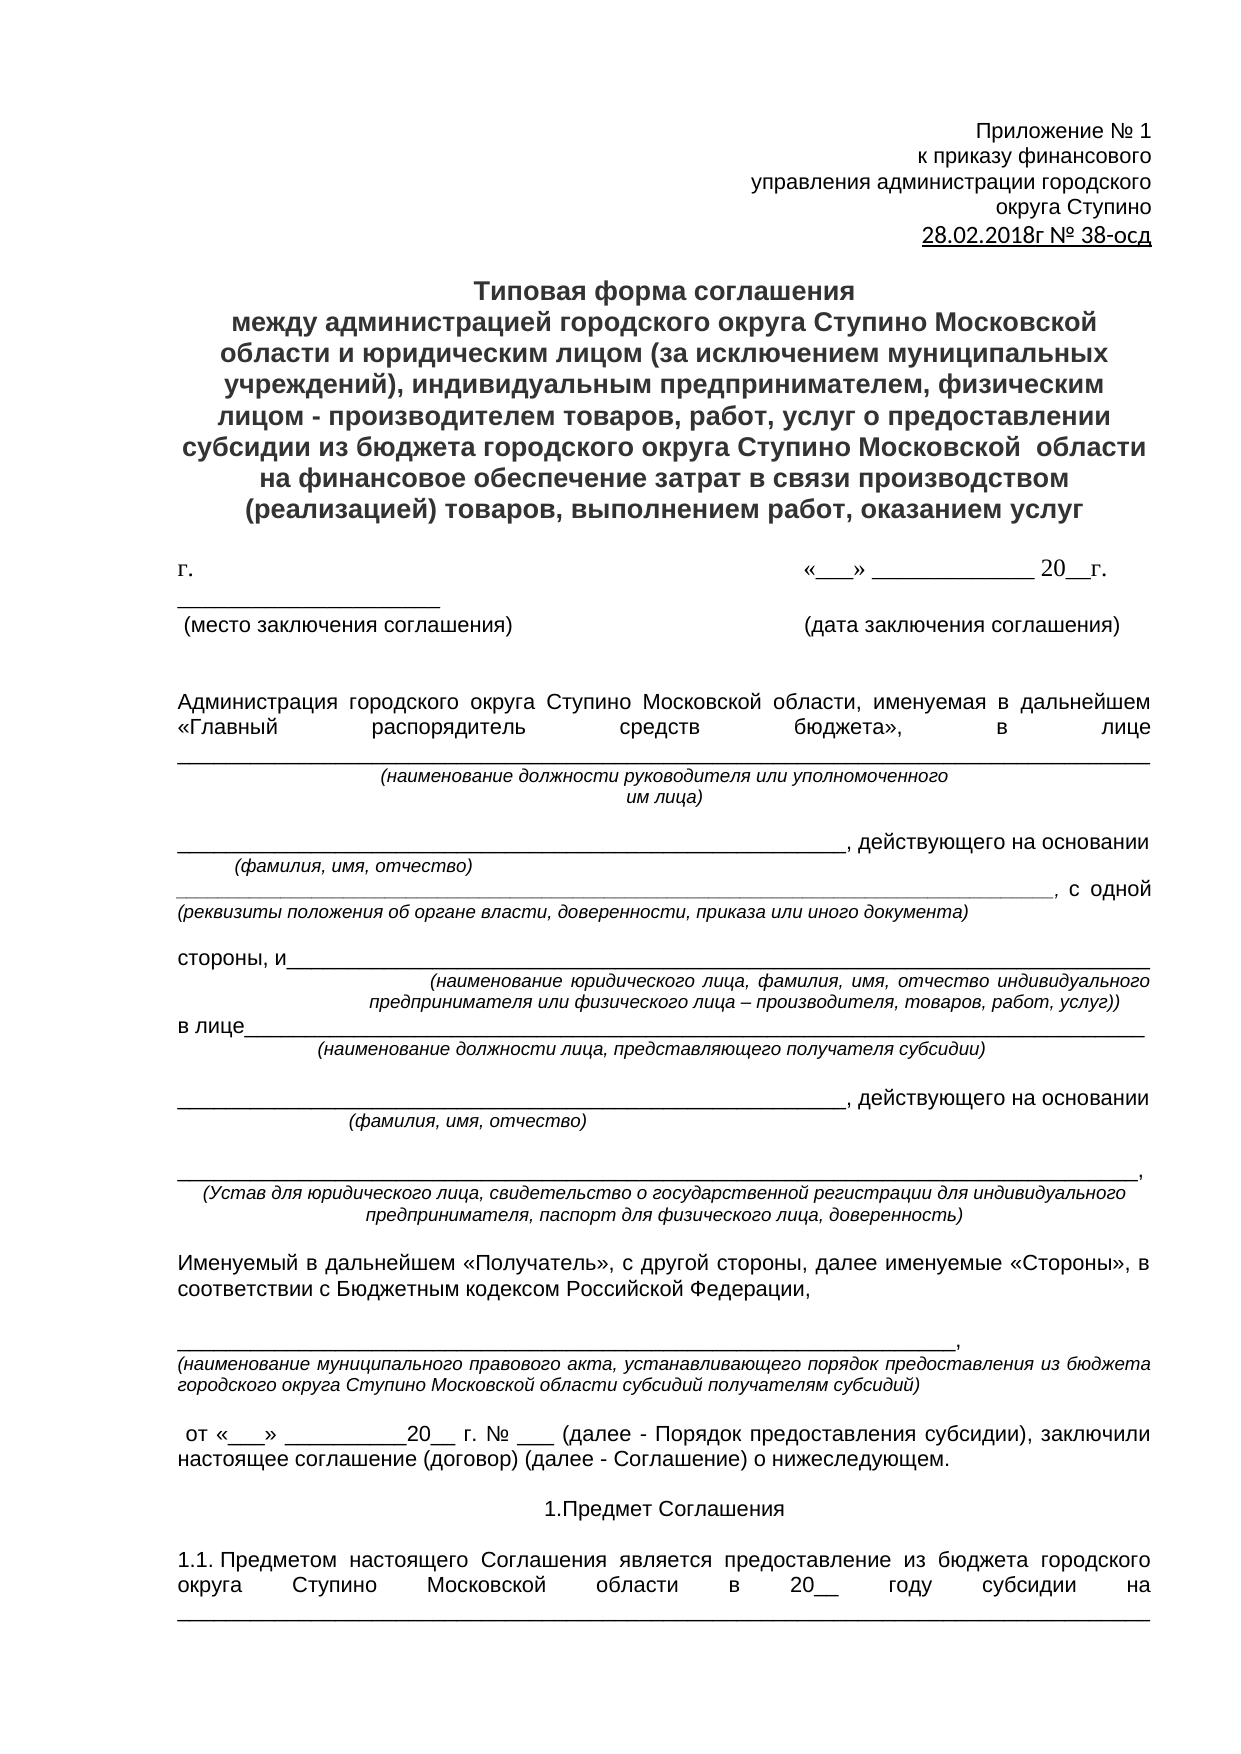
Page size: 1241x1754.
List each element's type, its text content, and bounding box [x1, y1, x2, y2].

text стороны, и_______________________________________________________________________ [177, 944, 1152, 969]
text им лица) [177, 786, 1152, 808]
table_header «___» _____________ 20__г. [464, 551, 1109, 612]
text ____________________________________________________________________________________, с одной (реквизиты положения об органе власти, доверенности, приказа или иного документа) [177, 876, 1152, 923]
text (фамилия, имя, отчество) [177, 854, 1152, 876]
text (фамилия, имя, отчество) [177, 1110, 1152, 1131]
text _______________________________________________________________________________, [177, 1157, 1152, 1182]
text в лице__________________________________________________________________________ [177, 1013, 1152, 1038]
text (наименование юридического лица, фамилия, имя, отчество индивидуального предпринимателя или физического лица – производителя, товаров, работ, услуг)) [177, 969, 1152, 1013]
text (наименование муниципального правового акта, устанавливающего порядок предоставления из бюджета городского округа Ступино Московской области субсидий получателям субсидий) [177, 1352, 1152, 1396]
text управления администрации городского [177, 168, 1152, 194]
text Администрация городского округа Ступино Московской области, именуемая в дальнейшем «Главный распорядитель средств бюджета», в лице ________________________________________________________________________________ [177, 689, 1152, 764]
text 28.02.2018г № 38-осд [103, 219, 1152, 249]
text ________________________________________________________________, [177, 1327, 1152, 1352]
text 1.1. Предметом настоящего Соглашения является предоставление из бюджета городского округа Ступино Московской области в 20__ году субсидии на ________________________________________________________________________________ [177, 1547, 1152, 1622]
text к приказу финансового [177, 143, 1152, 168]
text от «___» __________20__ г. № ___ (далее - Порядок предоставления субсидии), заключили настоящее соглашение (договор) (далее - Соглашение) о нижеследующем. [177, 1421, 1152, 1471]
text 1.Предмет Соглашения [177, 1496, 1152, 1522]
text _______________________________________________________, действующего на основании [177, 1085, 1152, 1110]
text Типовая форма соглашения между администрацией городского округа Ступино Московской области и юридическим лицом (за исключением муниципальных учреждений), индивидуальным предпринимателем, физическим лицом - производителем товаров, работ, услуг о предоставлении субсидии из бюджета городского округа Ступино Московской области на финансовое обеспечение затрат в связи производством (реализацией) товаров, выполнением работ, оказанием услуг [177, 275, 1152, 525]
text Именуемый в дальнейшем «Получатель», с другой стороны, далее именуемые «Стороны», в соответствии с Бюджетным кодексом Российской Федерации, [177, 1250, 1152, 1301]
text округа Ступино [177, 194, 1152, 219]
text _______________________________________________________, действующего на основании [177, 829, 1152, 854]
text (Устав для юридического лица, свидетельство о государственной регистрации для индивидуального предпринимателя, паспорт для физического лица, доверенность) [177, 1182, 1152, 1225]
text Приложение № 1 [177, 118, 1152, 143]
text (наименование должности руководителя или уполномоченного [177, 764, 1152, 786]
text (место заключения соглашения) (дата заключения соглашения) [177, 612, 1152, 637]
text (наименование должности лица, представляющего получателя субсидии) [177, 1038, 1152, 1059]
table_header г. _____________________ [176, 551, 464, 612]
